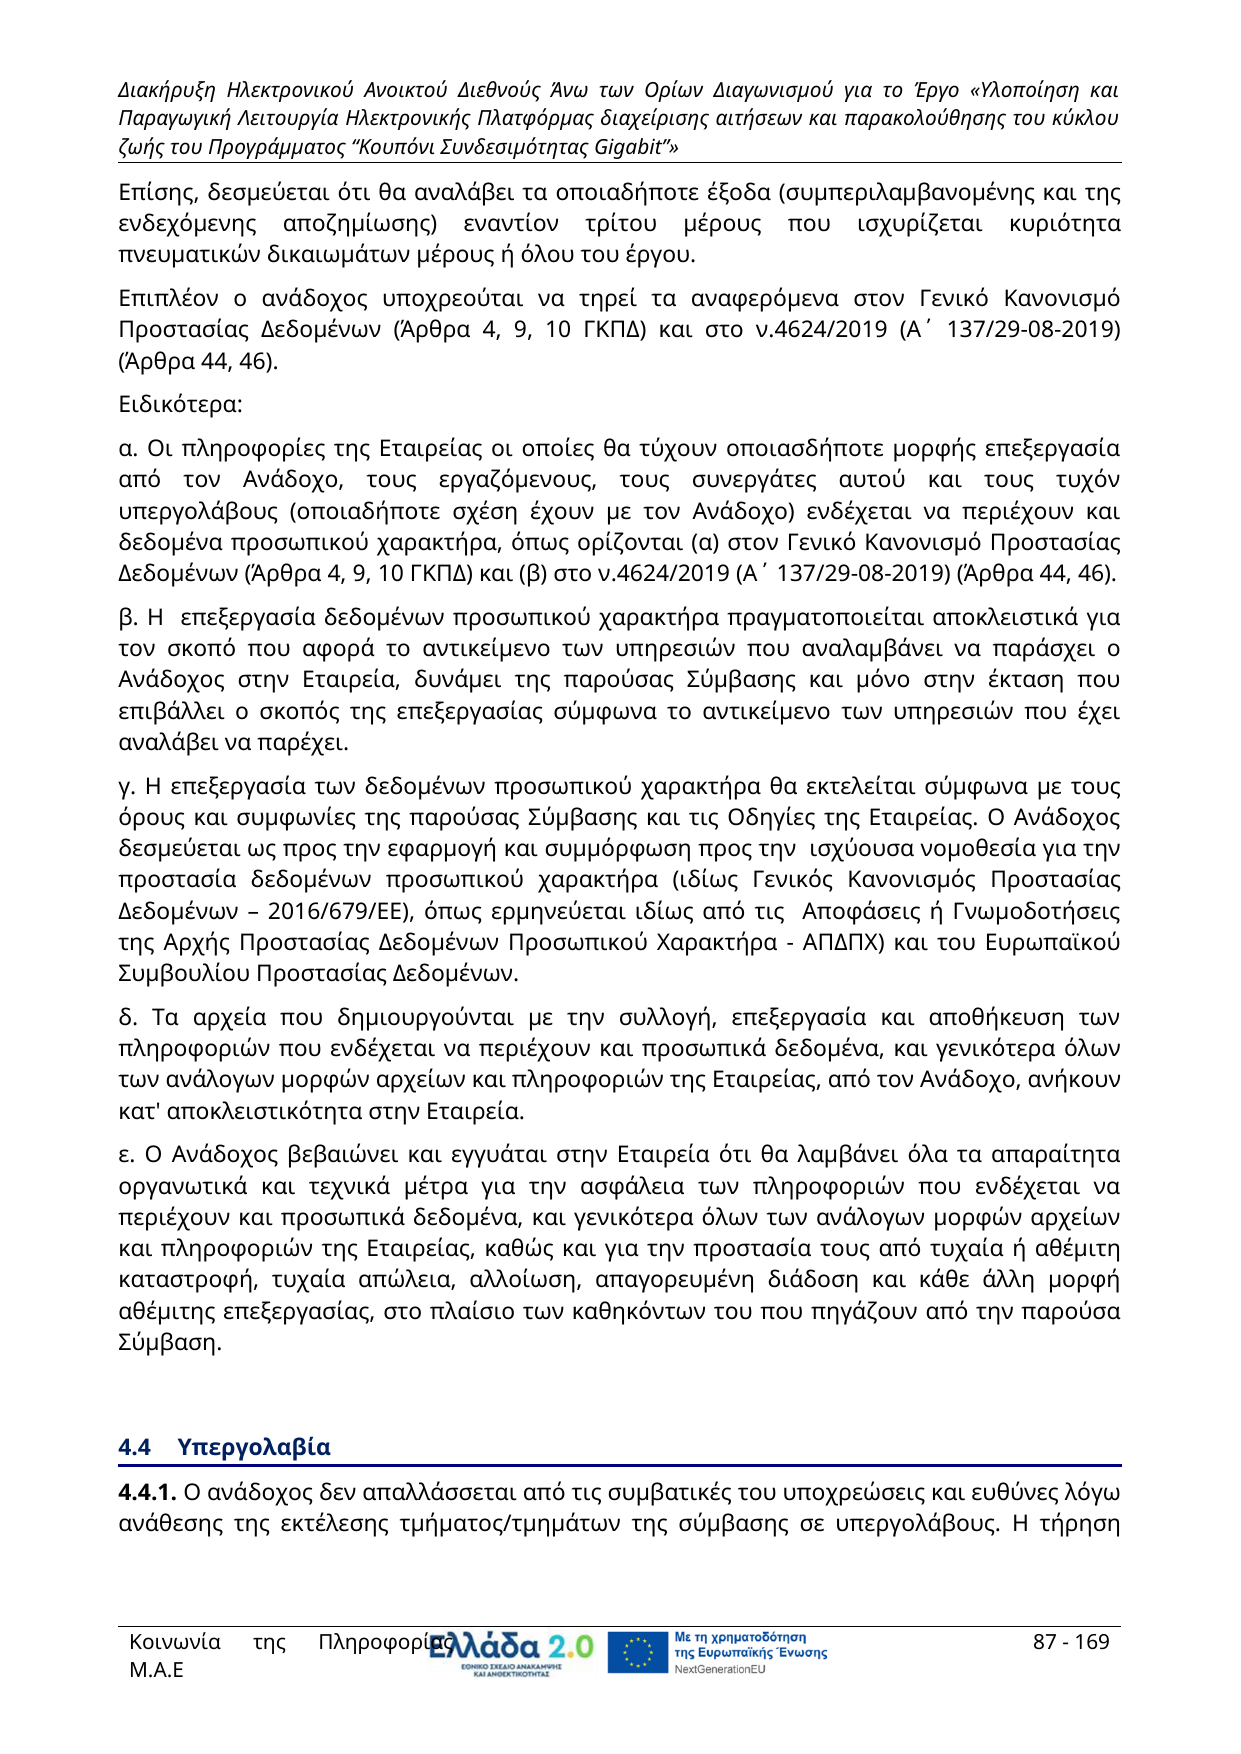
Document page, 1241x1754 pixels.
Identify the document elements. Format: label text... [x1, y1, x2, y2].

picture [427, 1627, 834, 1678]
text Επιπλέον ο ανάδοχος υποχρεούται να τηρεί τα αναφερόμενα στον Γενικό Κανονισμό Προστασίας Δεδομένων (Άρθρα 4, 9, 10 ΓΚΠΔ) και στο ν.4624/2019 (Α΄ 137/29-08-2019) (Άρθρα 44, 46). [118, 282, 1122, 376]
text α. Οι πληροφορίες της Εταιρείας οι οποίες θα τύχουν οποιασδήποτε μορφής επεξεργασία από τον Ανάδοχο, τους εργαζόμενους, τους συνεργάτες αυτού και τους τυχόν υπεργολάβους (οποιαδήποτε σχέση έχουν με τον Ανάδοχο) ενδέχεται να περιέχουν και δεδομένα προσωπικού χαρακτήρα, όπως ορίζονται (α) στον Γενικό Κανονισμό Προστασίας Δεδομένων (Άρθρα 4, 9, 10 ΓΚΠΔ) και (β) στο ν.4624/2019 (Α΄ 137/29-08-2019) (Άρθρα 44, 46). [118, 432, 1122, 588]
subtitle Υπεργολαβία [118, 1431, 1122, 1464]
text γ. Η επεξεργασία των δεδομένων προσωπικού χαρακτήρα θα εκτελείται σύμφωνα με τους όρους και συμφωνίες της παρούσας Σύμβασης και τις Οδηγίες της Εταιρείας. Ο Ανάδοχος δεσμεύεται ως προς την εφαρμογή και συμμόρφωση προς την ισχύουσα νομοθεσία για την προστασία δεδομένων προσωπικού χαρακτήρα (ιδίως Γενικός Κανονισμός Προστασίας Δεδομένων – 2016/679/ΕΕ), όπως ερμηνεύεται ιδίως από τις Αποφάσεις ή Γνωμοδοτήσεις της Αρχής Προστασίας Δεδομένων Προσωπικού Χαρακτήρα - ΑΠΔΠΧ) και του Ευρωπαϊκού Συμβουλίου Προστασίας Δεδομένων. [118, 770, 1122, 988]
text β. Η επεξεργασία δεδομένων προσωπικού χαρακτήρα πραγματοποιείται αποκλειστικά για τον σκοπό που αφορά το αντικείμενο των υπηρεσιών που αναλαμβάνει να παράσχει ο Ανάδοχος στην Εταιρεία, δυνάμει της παρούσας Σύμβασης και μόνο στην έκταση που επιβάλλει ο σκοπός της επεξεργασίας σύμφωνα το αντικείμενο των υπηρεσιών που έχει αναλάβει να παρέχει. [118, 601, 1122, 757]
text Ειδικότερα: [118, 388, 1122, 420]
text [118, 1475, 1122, 1538]
text Επίσης, δεσμεύεται ότι θα αναλάβει τα οποιαδήποτε έξοδα (συμπεριλαμβανομένης και της ενδεχόμενης αποζημίωσης) εναντίον τρίτου μέρους που ισχυρίζεται κυριότητα πνευματικών δικαιωμάτων μέρους ή όλου του έργου. [118, 176, 1122, 270]
text ε. Ο Ανάδοχος βεβαιώνει και εγγυάται στην Εταιρεία ότι θα λαμβάνει όλα τα απαραίτητα οργανωτικά και τεχνικά μέτρα για την ασφάλεια των πληροφοριών που ενδέχεται να περιέχουν και προσωπικά δεδομένα, και γενικότερα όλων των ανάλογων μορφών αρχείων και πληροφοριών της Εταιρείας, καθώς και για την προστασία τους από τυχαία ή αθέμιτη καταστροφή, τυχαία απώλεια, αλλοίωση, απαγορευμένη διάδοση και κάθε άλλη μορφή αθέμιτης επεξεργασίας, στο πλαίσιο των καθηκόντων του που πηγάζουν από την παρούσα Σύμβαση. [118, 1138, 1122, 1357]
text δ. Τα αρχεία που δημιουργούνται με την συλλογή, επεξεργασία και αποθήκευση των πληροφοριών που ενδέχεται να περιέχουν και προσωπικά δεδομένα, και γενικότερα όλων των ανάλογων μορφών αρχείων και πληροφοριών της Εταιρείας, από τον Ανάδοχο, ανήκουν κατ' αποκλειστικότητα στην Εταιρεία. [118, 1001, 1122, 1126]
